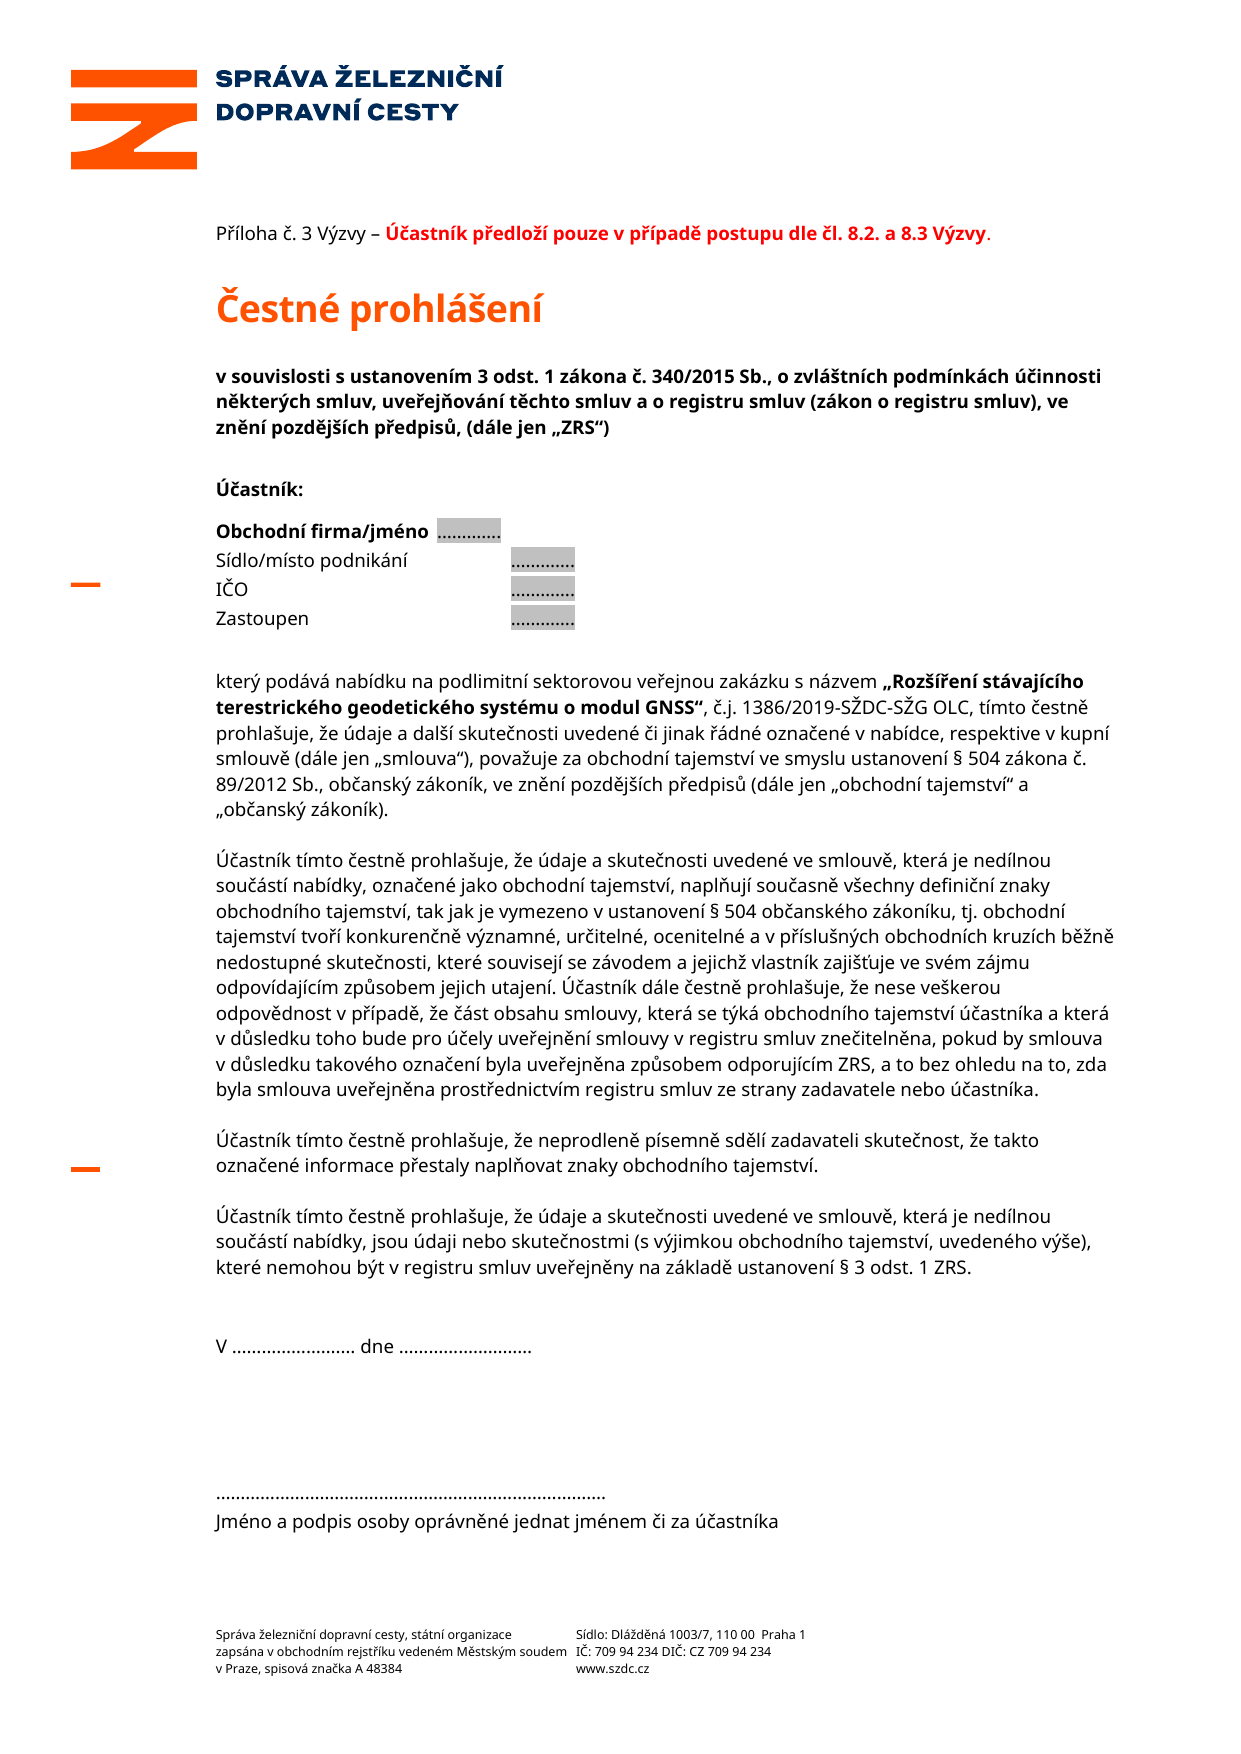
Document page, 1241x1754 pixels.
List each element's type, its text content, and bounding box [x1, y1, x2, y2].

text Účastník tímto čestně prohlašuje, že neprodleně písemně sdělí zadavateli skutečnost, že takto označené informace přestaly naplňovat znaky obchodního tajemství. [216, 1127, 1122, 1178]
text V ………………….… dne ……………………… [216, 1330, 1121, 1359]
text Zastoupen …………. [216, 602, 1122, 631]
text Obchodní firma/jméno …………. [216, 515, 1122, 544]
text Účastník tímto čestně prohlašuje, že údaje a skutečnosti uvedené ve smlouvě, která je nedílnou součástí nabídky, označené jako obchodní tajemství, naplňují současně všechny definiční znaky obchodního tajemství, tak jak je vymezeno v ustanovení § 504 občanského zákoníku, tj. obchodní tajemství tvoří konkurenčně významné, určitelné, ocenitelné a v příslušných obchodních kruzích běžně nedostupné skutečnosti, které souvisejí se závodem a jejichž vlastník zajišťuje ve svém zájmu odpovídajícím způsobem jejich utajení. Účastník dále čestně prohlašuje, že nese veškerou odpovědnost v případě, že část obsahu smlouvy, která se týká obchodního tajemství účastníka a která v důsledku toho bude pro účely uveřejnění smlouvy v registru smluv znečitelněna, pokud by smlouva v důsledku takového označení byla uveřejněna způsobem odporujícím ZRS, a to bez ohledu na to, zda byla smlouva uveřejněna prostřednictvím registru smluv ze strany zadavatele nebo účastníka. [216, 847, 1122, 1102]
text Příloha č. 3 Výzvy – Účastník předloží pouze v případě postupu dle čl. 8.2. a 8.3 Výzvy. [216, 221, 1122, 246]
text v souvislosti s ustanovením 3 odst. 1 zákona č. 340/2015 Sb., o zvláštních podmínkách účinnosti některých smluv, uveřejňování těchto smluv a o registru smluv (zákon o registru smluv), ve znění pozdějších předpisů, (dále jen „ZRS“) [216, 363, 1122, 440]
subtitle Čestné prohlášení [216, 282, 1122, 333]
text Sídlo/místo podnikání …………. [216, 544, 1122, 573]
text který podává nabídku na podlimitní sektorovou veřejnou zakázku s názvem „Rozšíření stávajícího terestrického geodetického systému o modul GNSS“, č.j. 1386/2019-SŽDC-SŽG OLC, tímto čestně prohlašuje, že údaje a další skutečnosti uvedené či jinak řádné označené v nabídce, respektive v kupní smlouvě (dále jen „smlouva“), považuje za obchodní tajemství ve smyslu ustanovení § 504 zákona č. 89/2012 Sb., občanský zákoník, ve znění pozdějších předpisů (dále jen „obchodní tajemství“ a „občanský zákoník). [216, 669, 1122, 822]
text Účastník tímto čestně prohlašuje, že údaje a skutečnosti uvedené ve smlouvě, která je nedílnou součástí nabídky, jsou údaji nebo skutečnostmi (s výjimkou obchodního tajemství, uvedeného výše), které nemohou být v registru smluv uveřejněny na základě ustanovení § 3 odst. 1 ZRS. [216, 1203, 1122, 1280]
text IČO …………. [216, 573, 1122, 602]
text Účastník: [216, 471, 1122, 502]
text Jméno a podpis osoby oprávněné jednat jménem či za účastníka [216, 1505, 1121, 1534]
text ……………………………………………………………………. [216, 1476, 1121, 1505]
